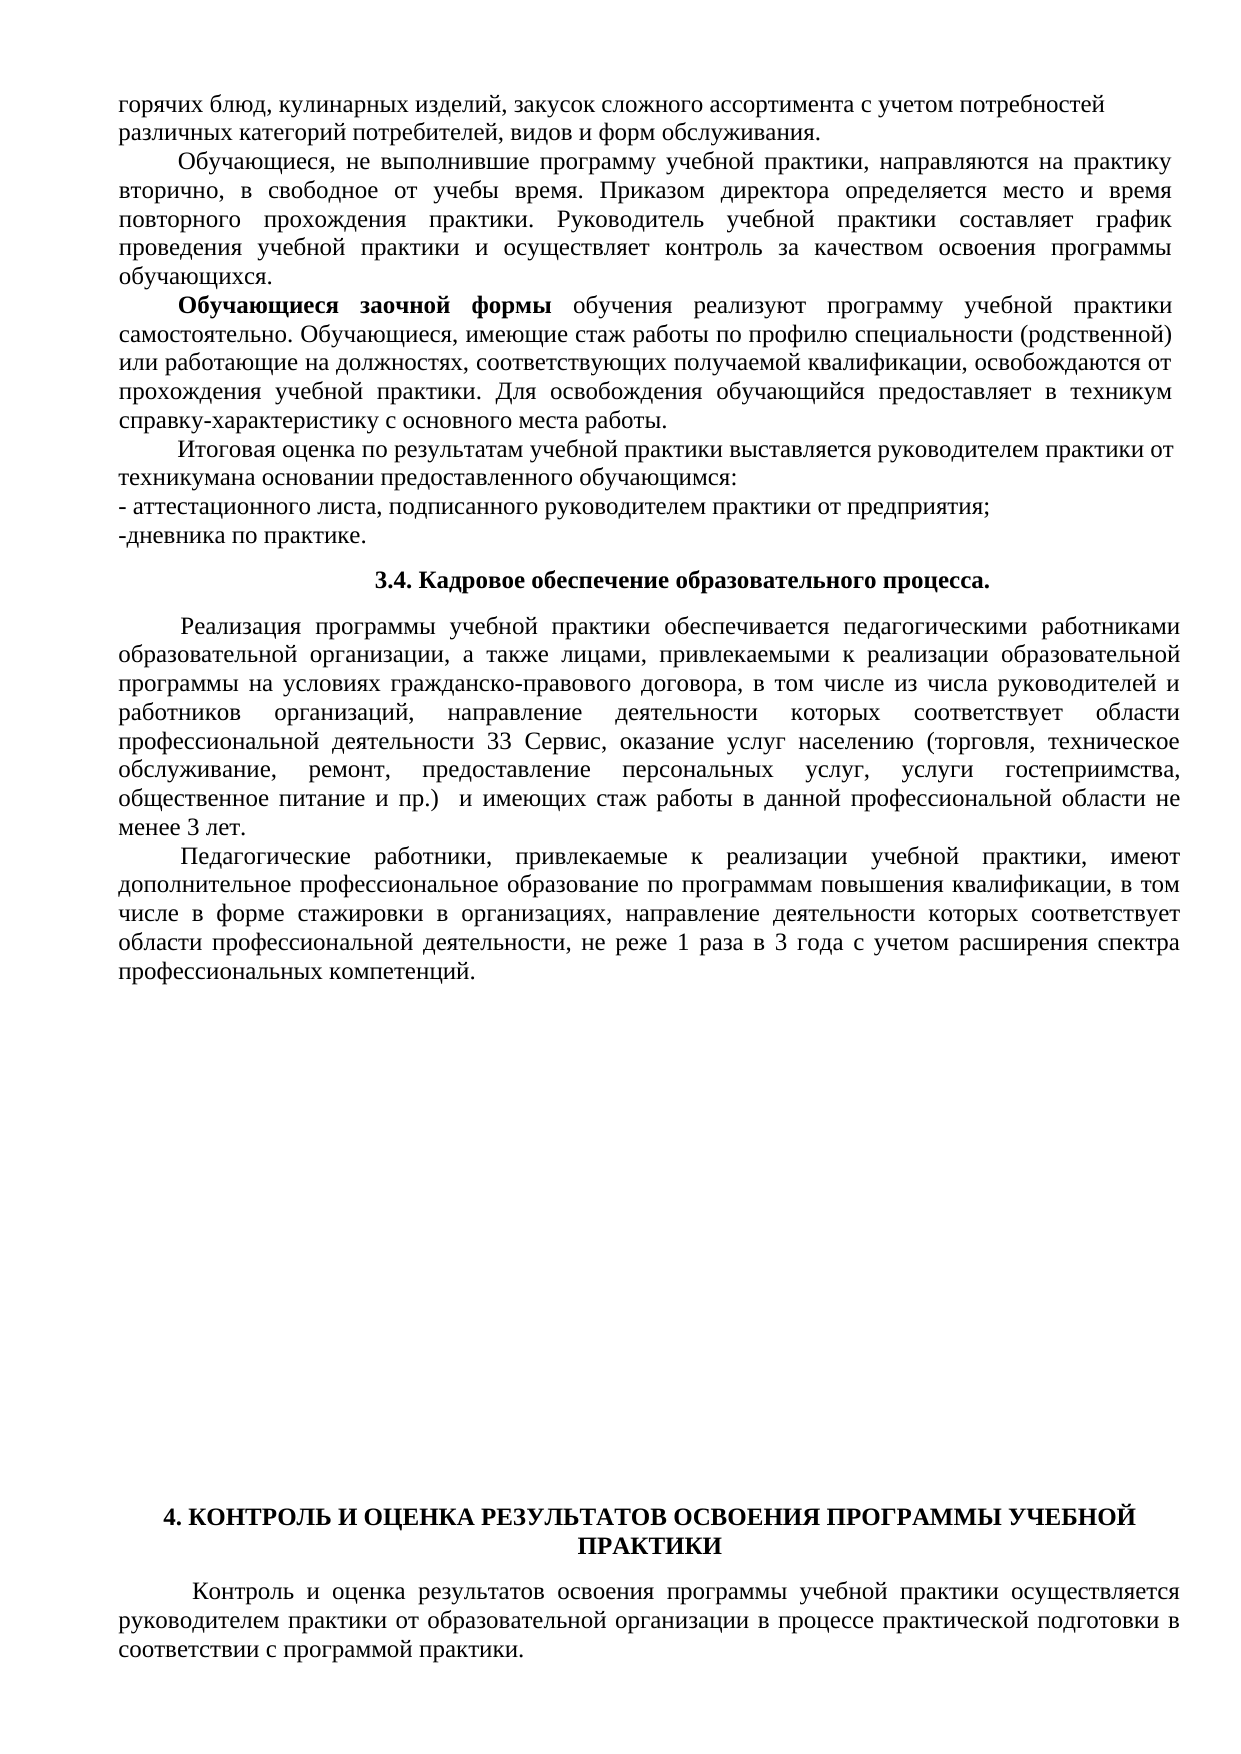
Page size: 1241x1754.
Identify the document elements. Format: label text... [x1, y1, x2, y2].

text Итоговая оценка по результатам учебной практики выставляется руководителем практики от техникумана основании предоставленного обучающимся: [118, 434, 1181, 491]
text Педагогические работники, привлекаемые к реализации учебной практики, имеют дополнительное профессиональное образование по программам повышения квалификации, в том числе в форме стажировки в организациях, направление деятельности которых соответствует области профессиональной деятельности, не реже 1 раза в 3 года с учетом расширения спектра профессиональных компетенций. [118, 841, 1181, 984]
text Обучающиеся, не выполнившие программу учебной практики, направляются на практику вторично, в свободное от учебы время. Приказом директора определяется место и время повторного прохождения практики. Руководитель учебной практики составляет график проведения учебной практики и осуществляет контроль за качеством освоения программы обучающихся. [119, 146, 1173, 290]
text -дневника по практике. [118, 520, 1181, 549]
text Реализация программы учебной практики обеспечивается педагогическими работниками образовательной организации, а также лицами, привлекаемыми к реализации образовательной программы на условиях гражданско-правового договора, в том числе из числа руководителей и работников организаций, направление деятельности которых соответствует области профессиональной деятельности 33 Сервис, оказание услуг населению (торговля, техническое обслуживание, ремонт, предоставление персональных услуг, услуги гостеприимства, общественное питание и пр.) и имеющих стаж работы в данной профессиональной области не менее 3 лет. [118, 611, 1181, 841]
text Обучающиеся заочной формы обучения реализуют программу учебной практики самостоятельно. Обучающиеся, имеющие стаж работы по профилю специальности (родственной) или работающие на должностях, соответствующих получаемой квалификации, освобождаются от прохождения учебной практики. Для освобождения обучающийся предоставляет в техникум справку-характеристику с основного места работы. [119, 290, 1173, 434]
text Контроль и оценка результатов освоения программы учебной практики осуществляется руководителем практики от образовательной организации в процессе практической подготовки в соответствии с программой практики. [118, 1576, 1181, 1662]
text 4. КОНТРОЛЬ И ОЦЕНКА РЕЗУЛЬТАТОВ ОСВОЕНИЯ ПРОГРАММЫ УЧЕБНОЙ ПРАКТИКИ [118, 1502, 1181, 1559]
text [118, 89, 1181, 146]
text 3.4. Кадровое обеспечение образовательного процесса. [374, 565, 1181, 594]
text - аттестационного листа, подписанного руководителем практики от предприятия; [118, 491, 1181, 520]
